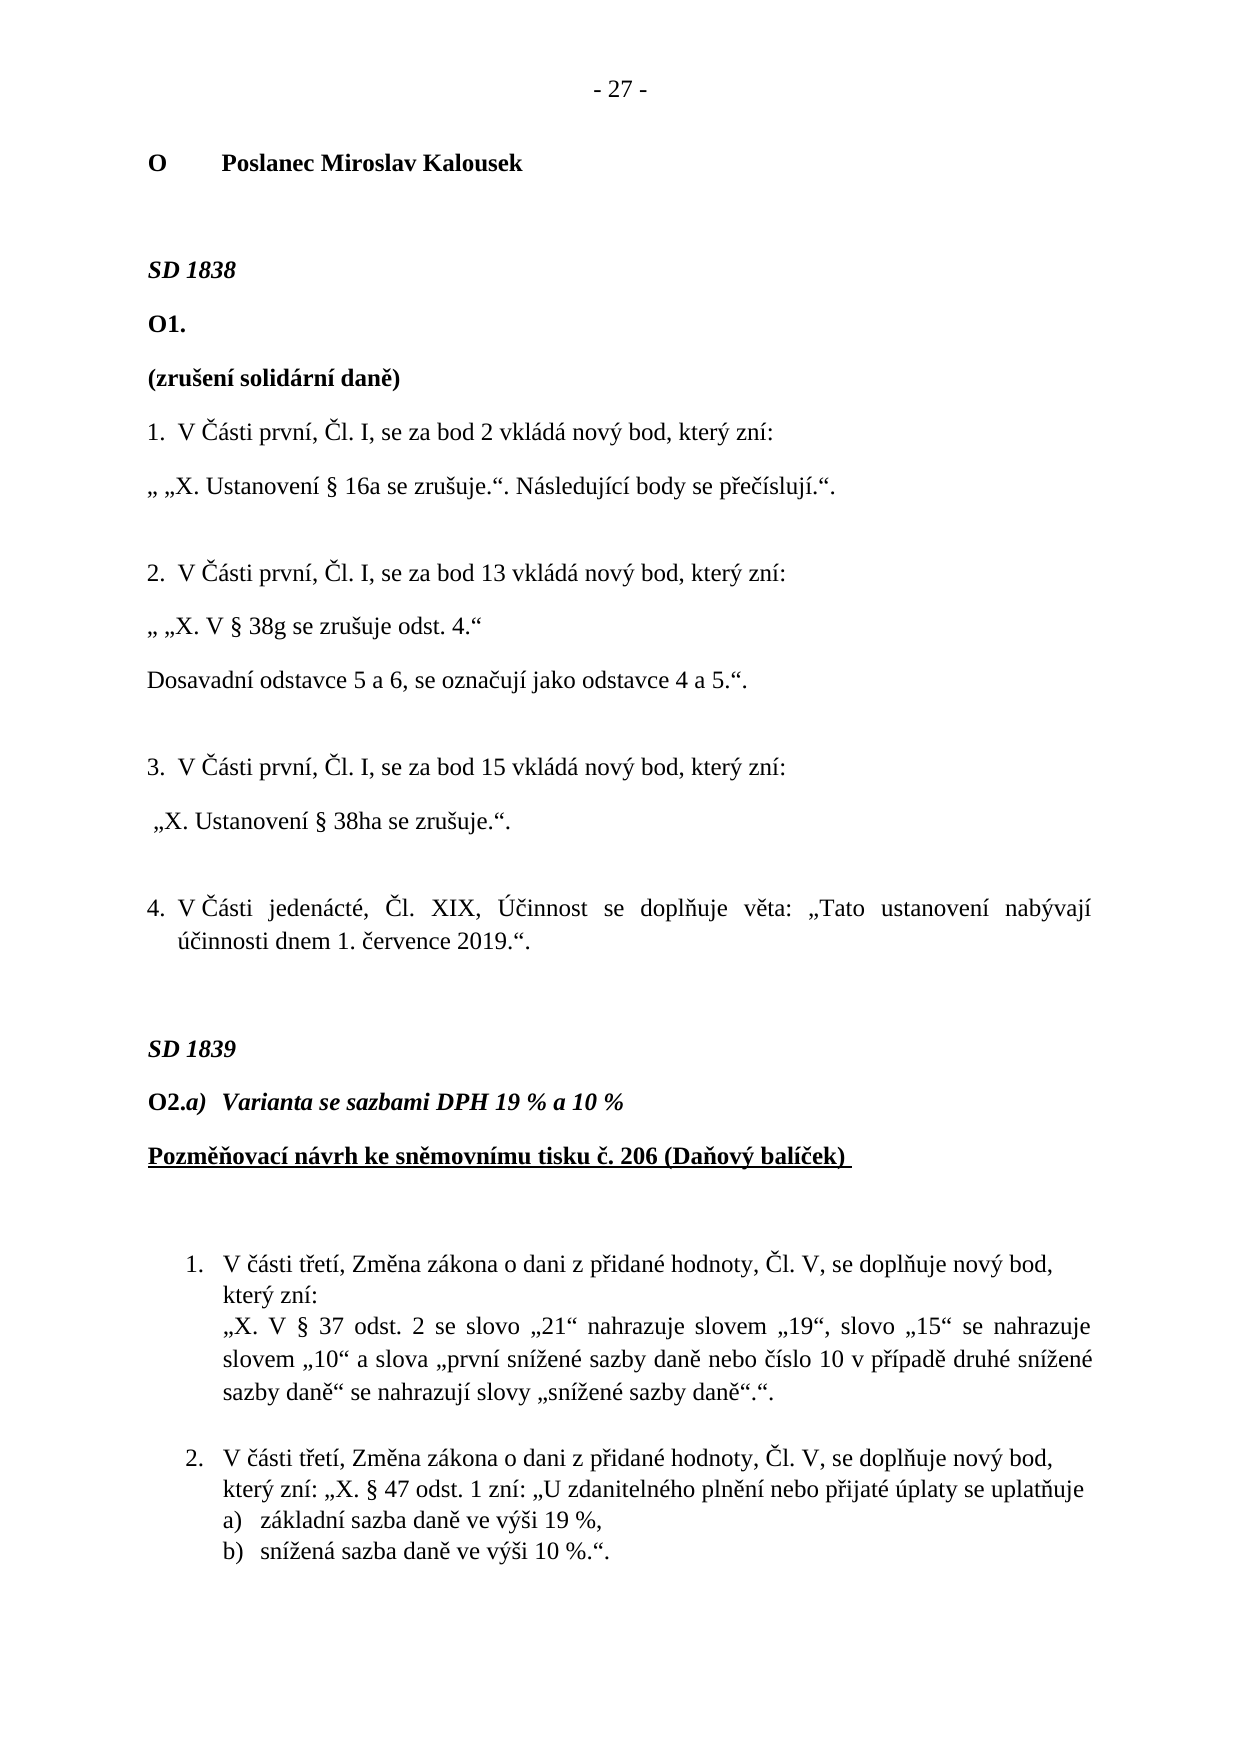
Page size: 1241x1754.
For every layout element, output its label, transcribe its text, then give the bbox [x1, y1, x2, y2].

list V Části první, Čl. I, se za bod 13 vkládá nový bod, který zní: [147, 558, 1093, 586]
text „ „X. Ustanovení § 16a se zrušuje.“. Následující body se přečíslují.“. [147, 471, 1093, 499]
list V části třetí, Změna zákona o dani z přidané hodnoty, Čl. V, se doplňuje nový bod, který zní: [185, 1249, 1093, 1309]
text O Poslanec Miroslav Kalousek [148, 148, 1093, 176]
list V části třetí, Změna zákona o dani z přidané hodnoty, Čl. V, se doplňuje nový bod, který zní: „X. § 47 odst. 1 zní: „U zdanitelného plnění nebo přijaté úplaty se uplatňuje [185, 1443, 1093, 1503]
text O2.a) Varianta se sazbami DPH 19 % a 10 % [148, 1087, 1093, 1116]
list snížená sazba daně ve výši 10 %.“. [223, 1536, 1093, 1565]
text „ „X. V § 38g se zrušuje odst. 4.“ [147, 611, 1093, 640]
list „X. V § 37 odst. 2 se slovo „21“ nahrazuje slovem „19“, slovo „15“ se nahrazuje slovem „10“ a slova „první snížené sazby daně nebo číslo 10 v případě druhé snížené sazby daně“ se nahrazují slovy „snížené sazby daně“.“. [223, 1311, 1093, 1406]
list základní sazba daně ve výši 19 %, [223, 1505, 1093, 1534]
text (zrušení solidární daně) [148, 363, 1093, 392]
list V Části první, Čl. I, se za bod 2 vkládá nový bod, který zní: [147, 417, 1093, 446]
text „X. Ustanovení § 38ha se zrušuje.“. [147, 806, 1093, 835]
text SD 1839 [148, 1034, 1093, 1062]
list V Části jedenácté, Čl. XIX, Účinnost se doplňuje věta: „Tato ustanovení nabývají účinnosti dnem 1. července 2019.“. [147, 893, 1093, 955]
text Dosavadní odstavce 5 a 6, se označují jako odstavce 4 a 5.“. [147, 665, 1093, 694]
text Pozměňovací návrh ke sněmovnímu tisku č. 206 (Daňový balíček) [148, 1141, 1093, 1170]
list V Části první, Čl. I, se za bod 15 vkládá nový bod, který zní: [147, 752, 1093, 781]
text O1. [148, 309, 1093, 338]
text SD 1838 [148, 255, 1093, 284]
